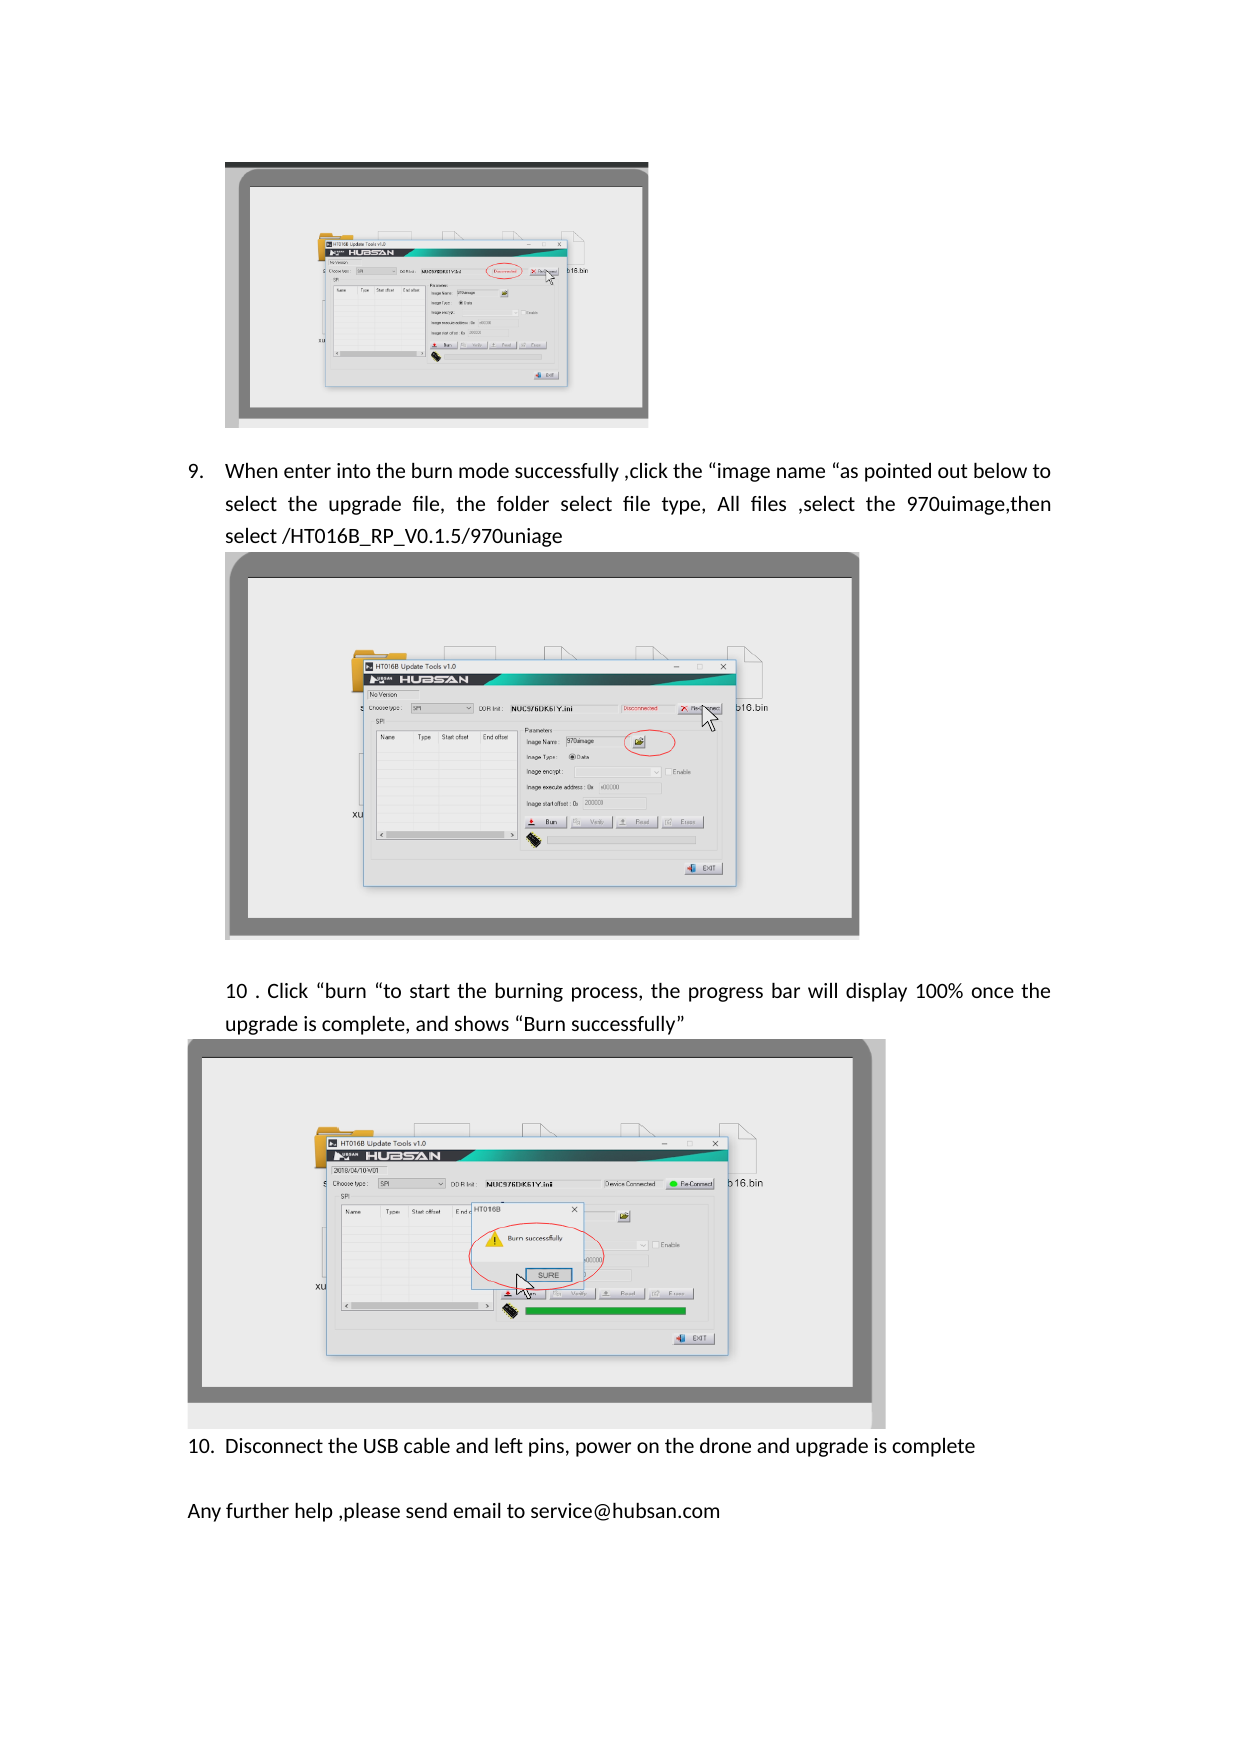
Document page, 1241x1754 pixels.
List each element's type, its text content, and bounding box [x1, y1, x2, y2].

list When enter into the burn mode successfully ,click the “image name “as pointed out below to select the upgrade file, the folder select file type, All files ,select the 970uimage,then select /HT016B_RP_V0.1.5/970uniage [187, 454, 1053, 552]
picture [187, 1039, 886, 1429]
picture [225, 162, 649, 428]
list Disconnect the USB cable and left pins, power on the drone and upgrade is complete [187, 1429, 1053, 1462]
picture [225, 552, 860, 940]
text Any further help ,please send email to service@hubsan.com [187, 1462, 1053, 1527]
list 10 . Click “burn “to start the burning process, the progress bar will display 100% once the upgrade is complete, and shows “Burn successfully” [225, 974, 1053, 1039]
